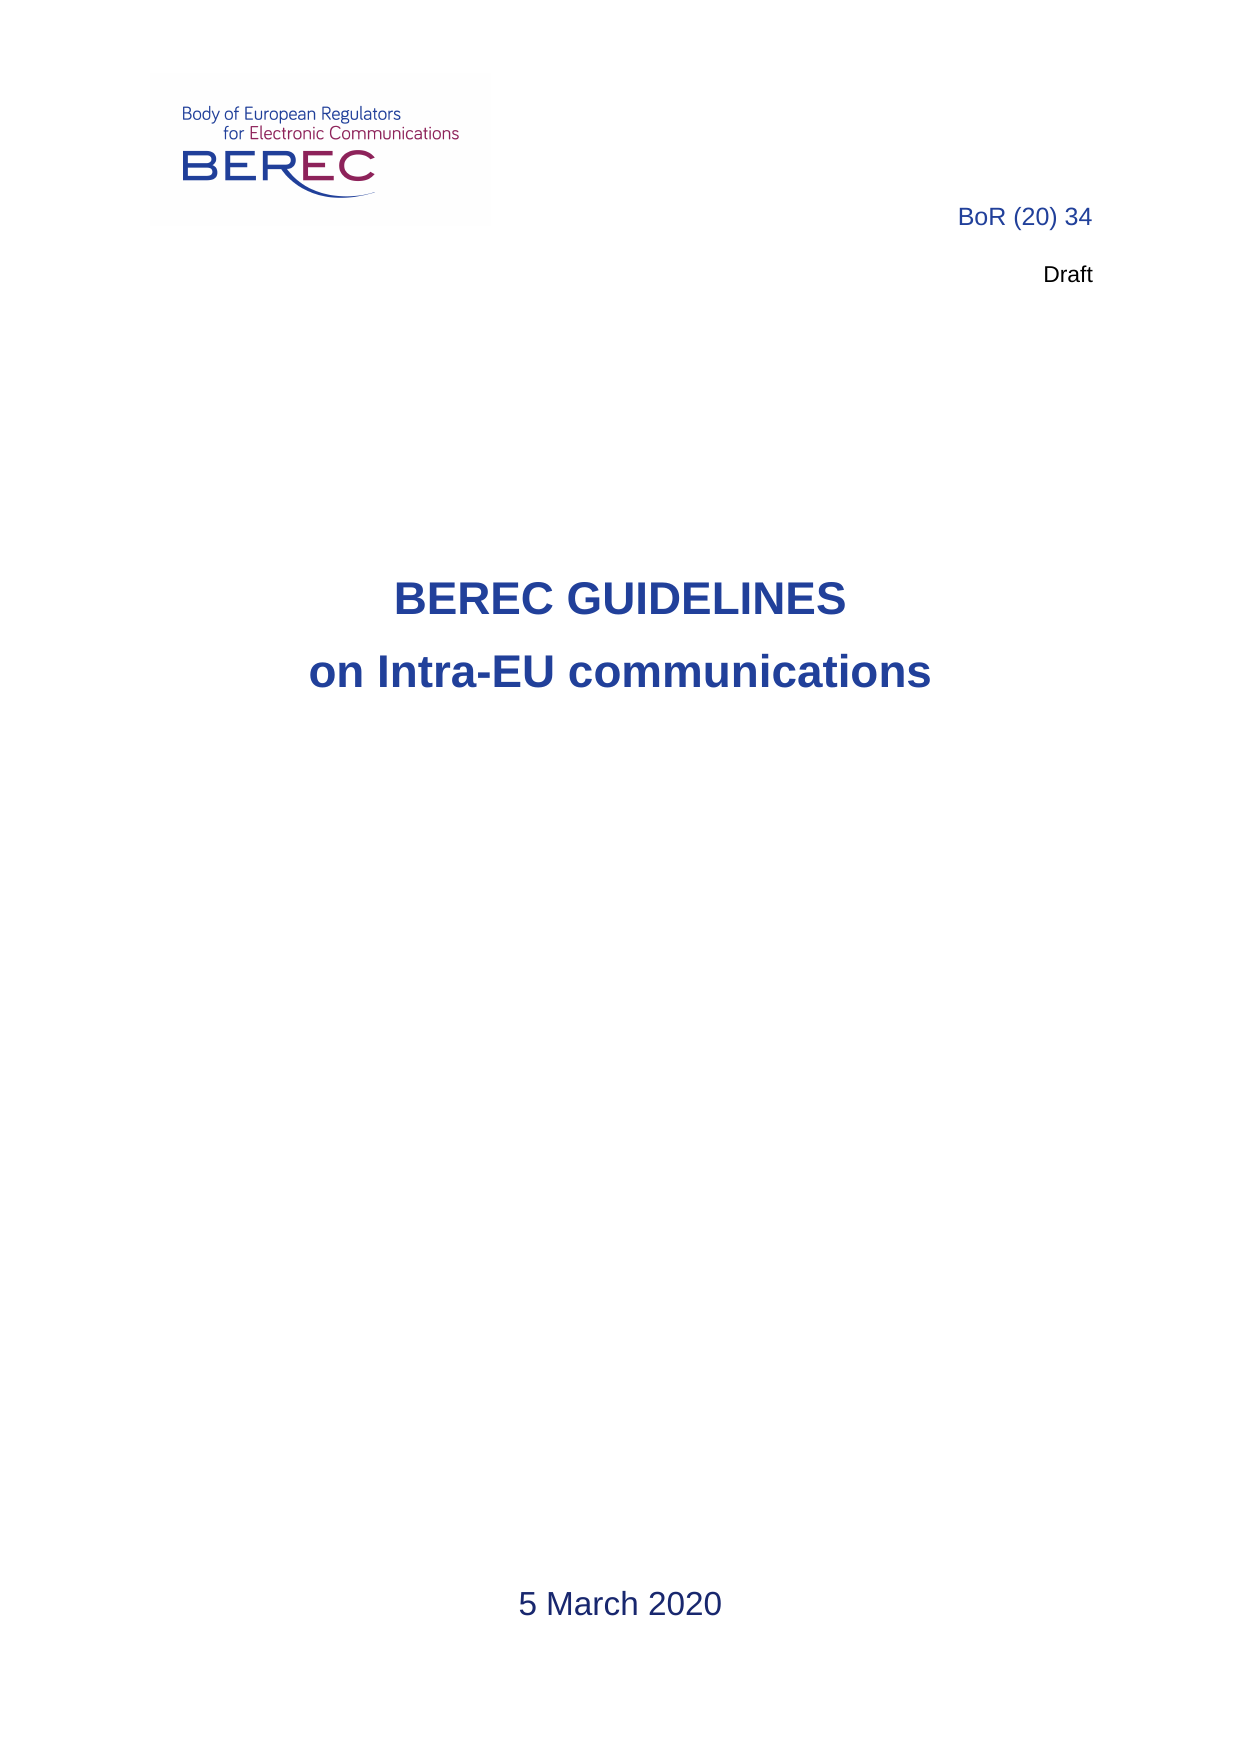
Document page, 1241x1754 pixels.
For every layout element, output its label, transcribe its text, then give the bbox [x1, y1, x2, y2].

picture [149, 73, 492, 226]
text on Intra-EU communications [148, 645, 1093, 698]
text Draft [148, 261, 1093, 287]
text BEREC GUIDELINES [148, 572, 1093, 624]
